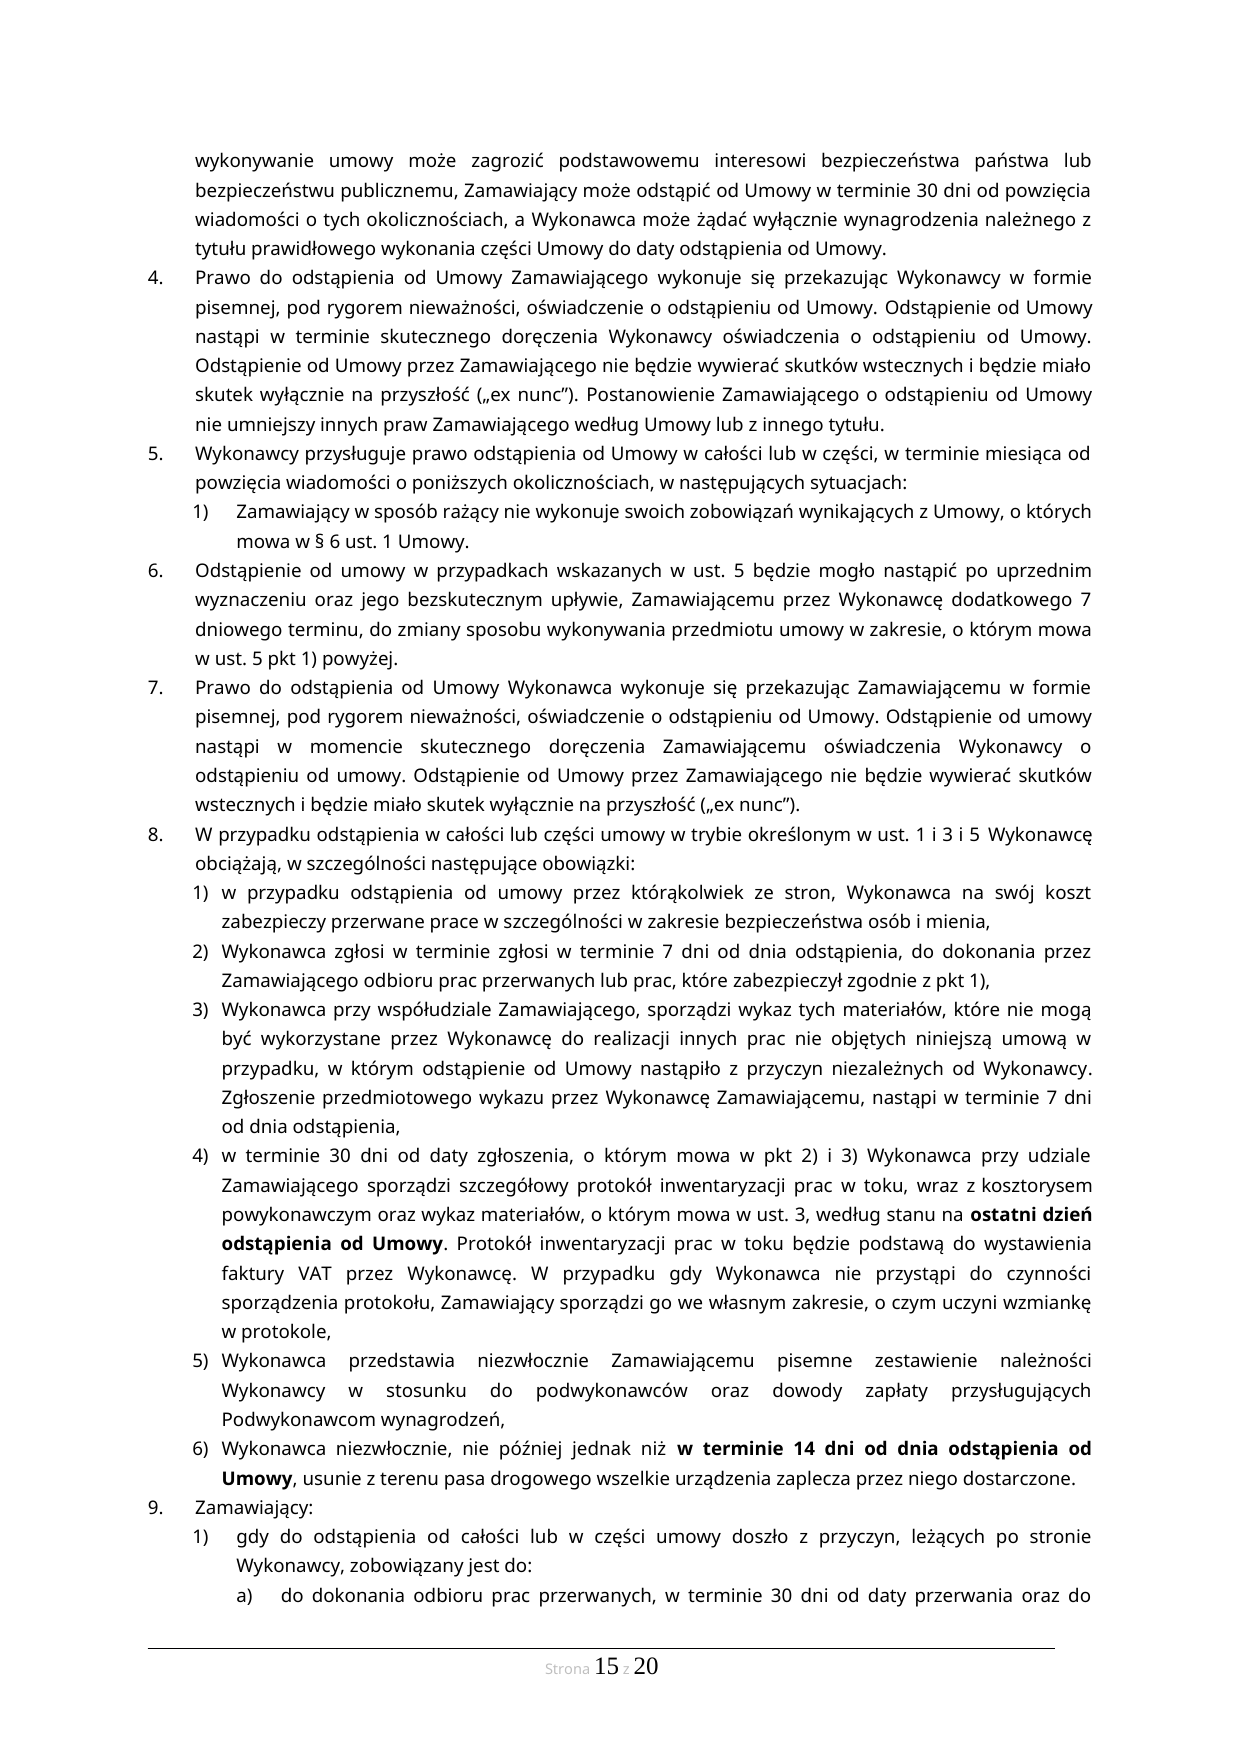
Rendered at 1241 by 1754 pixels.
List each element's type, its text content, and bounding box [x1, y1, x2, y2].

list W przypadku odstąpienia w całości lub części umowy w trybie określonym w ust. 1 i 3 i 5 Wykonawcę obciążają, w szczególności następujące obowiązki: [148, 821, 1093, 876]
list Zamawiający w sposób rażący nie wykonuje swoich zobowiązań wynikających z Umowy, o których mowa w § 6 ust. 1 Umowy. [192, 499, 1093, 554]
list w przypadku odstąpienia od umowy przez którąkolwiek ze stron, Wykonawca na swój koszt zabezpieczy przerwane prace w szczególności w zakresie bezpieczeństwa osób i mienia, [192, 879, 1093, 934]
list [236, 1582, 1093, 1607]
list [148, 148, 1093, 261]
list Wykonawcy przysługuje prawo odstąpienia od Umowy w całości lub w części, w terminie miesiąca od powzięcia wiadomości o poniższych okolicznościach, w następujących sytuacjach: [148, 440, 1093, 495]
list Wykonawca przy współudziale Zamawiającego, sporządzi wykaz tych materiałów, które nie mogą być wykorzystane przez Wykonawcę do realizacji innych prac nie objętych niniejszą umową w przypadku, w którym odstąpienie od Umowy nastąpiło z przyczyn niezależnych od Wykonawcy. Zgłoszenie przedmiotowego wykazu przez Wykonawcę Zamawiającemu, nastąpi w terminie 7 dni od dnia odstąpienia, [192, 996, 1093, 1139]
list Wykonawca niezwłocznie, nie później jednak niż w terminie 14 dni od dnia odstąpienia od Umowy, usunie z terenu pasa drogowego wszelkie urządzenia zaplecza przez niego dostarczone. [192, 1436, 1093, 1490]
list w terminie 30 dni od daty zgłoszenia, o którym mowa w pkt 2) i 3) Wykonawca przy udziale Zamawiającego sporządzi szczegółowy protokół inwentaryzacji prac w toku, wraz z kosztorysem powykonawczym oraz wykaz materiałów, o którym mowa w ust. 3, według stanu na ostatni dzień odstąpienia od Umowy. Protokół inwentaryzacji prac w toku będzie podstawą do wystawienia faktury VAT przez Wykonawcę. W przypadku gdy Wykonawca nie przystąpi do czynności sporządzenia protokołu, Zamawiający sporządzi go we własnym zakresie, o czym uczyni wzmiankę w protokole, [192, 1143, 1093, 1344]
list gdy do odstąpienia od całości lub w części umowy doszło z przyczyn, leżących po stronie Wykonawcy, zobowiązany jest do: [192, 1523, 1093, 1578]
list Wykonawca zgłosi w terminie zgłosi w terminie 7 dni od dnia odstąpienia, do dokonania przez Zamawiającego odbioru prac przerwanych lub prac, które zabezpieczył zgodnie z pkt 1), [192, 938, 1093, 993]
list Wykonawca przedstawia niezwłocznie Zamawiającemu pisemne zestawienie należności Wykonawcy w stosunku do podwykonawców oraz dowody zapłaty przysługujących Podwykonawcom wynagrodzeń, [192, 1348, 1093, 1432]
list Prawo do odstąpienia od Umowy Wykonawca wykonuje się przekazując Zamawiającemu w formie pisemnej, pod rygorem nieważności, oświadczenie o odstąpieniu od Umowy. Odstąpienie od umowy nastąpi w momencie skutecznego doręczenia Zamawiającemu oświadczenia Wykonawcy o odstąpieniu od umowy. Odstąpienie od Umowy przez Zamawiającego nie będzie wywierać skutków wstecznych i będzie miało skutek wyłącznie na przyszłość („ex nunc”). [148, 674, 1093, 817]
list Prawo do odstąpienia od Umowy Zamawiającego wykonuje się przekazując Wykonawcy w formie pisemnej, pod rygorem nieważności, oświadczenie o odstąpieniu od Umowy. Odstąpienie od Umowy nastąpi w terminie skutecznego doręczenia Wykonawcy oświadczenia o odstąpieniu od Umowy. Odstąpienie od Umowy przez Zamawiającego nie będzie wywierać skutków wstecznych i będzie miało skutek wyłącznie na przyszłość („ex nunc”). Postanowienie Zamawiającego o odstąpieniu od Umowy nie umniejszy innych praw Zamawiającego według Umowy lub z innego tytułu. [148, 265, 1093, 437]
list Odstąpienie od umowy w przypadkach wskazanych w ust. 5 będzie mogło nastąpić po uprzednim wyznaczeniu oraz jego bezskutecznym upływie, Zamawiającemu przez Wykonawcę dodatkowego 7 dniowego terminu, do zmiany sposobu wykonywania przedmiotu umowy w zakresie, o którym mowa w ust. 5 pkt 1) powyżej. [148, 557, 1093, 671]
list Zamawiający: [148, 1494, 1093, 1519]
